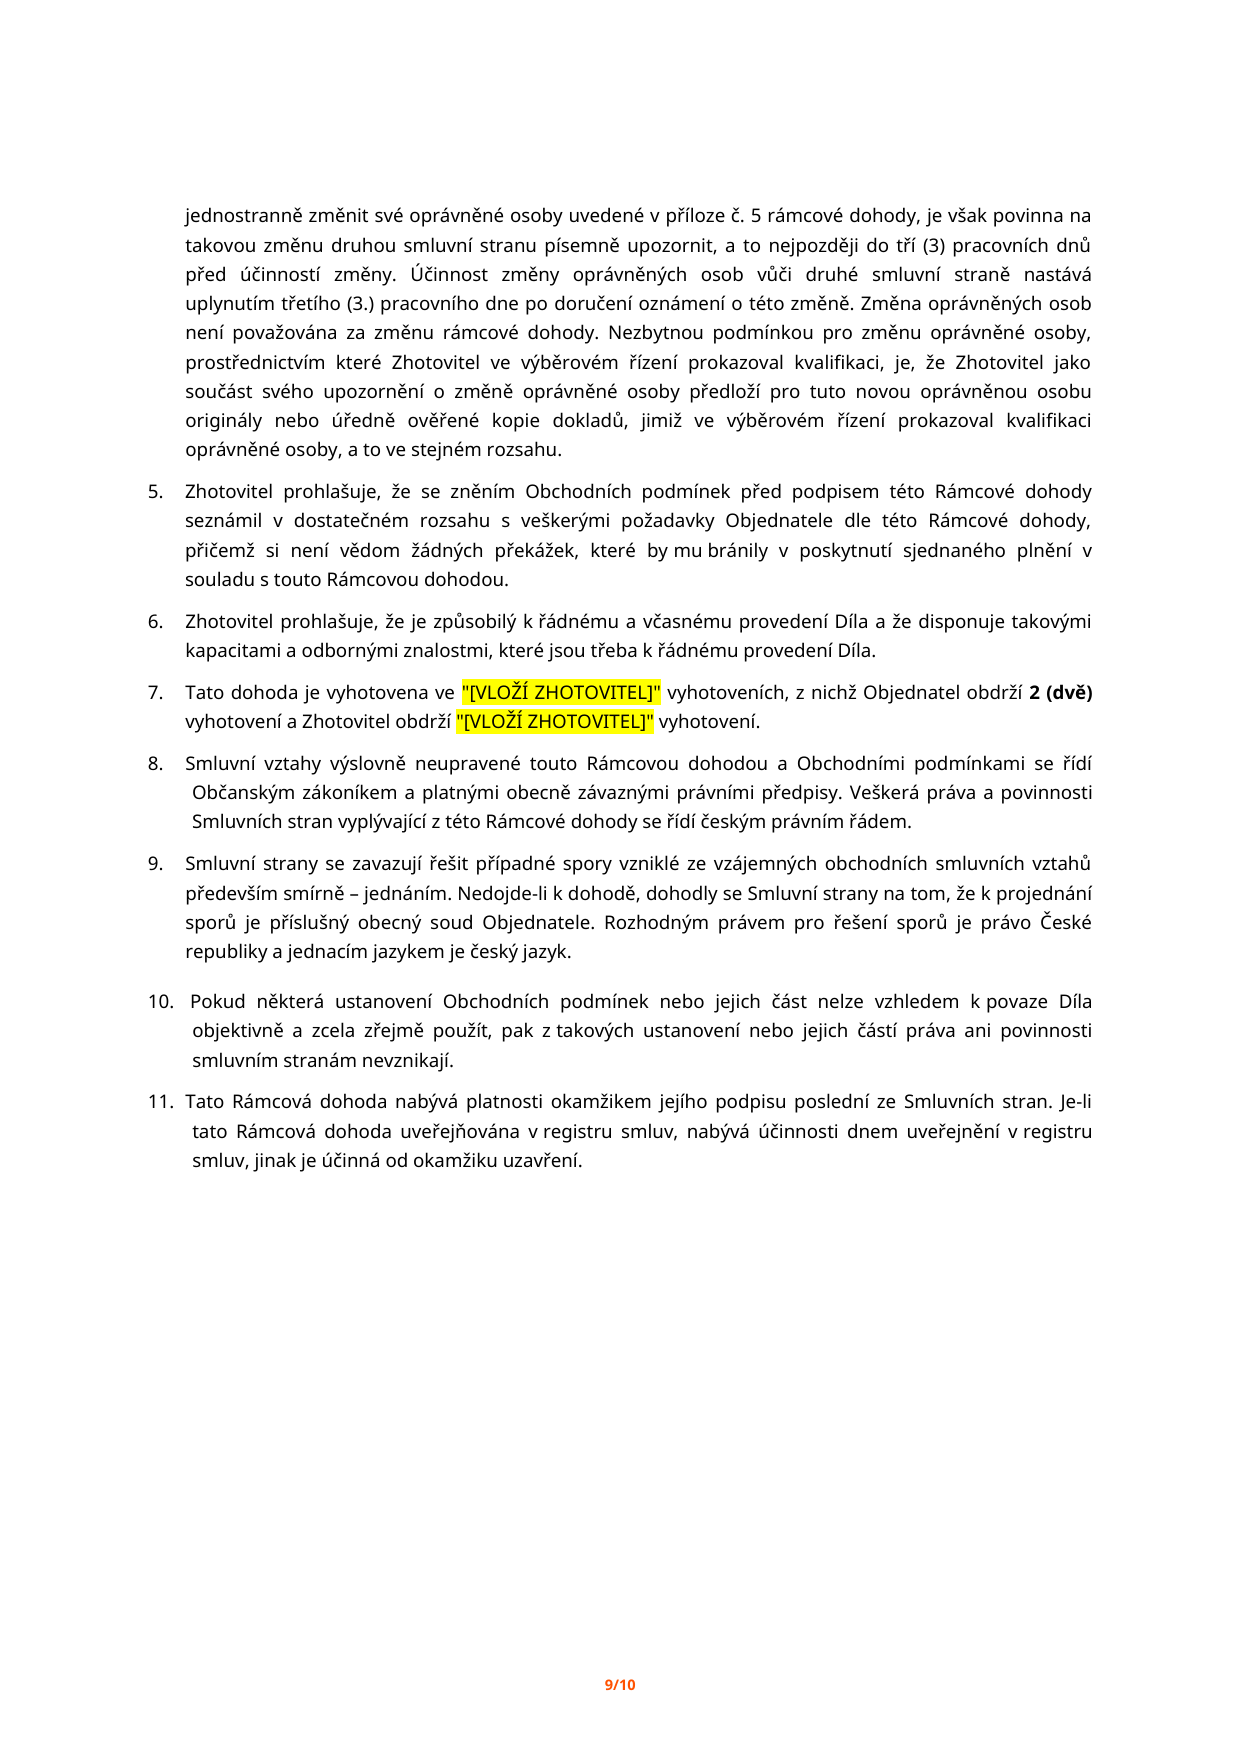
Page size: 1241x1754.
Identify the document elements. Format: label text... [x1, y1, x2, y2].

list Smluvní vztahy výslovně neupravené touto Rámcovou dohodou a Obchodními podmínkami se řídí Občanským zákoníkem a platnými obecně závaznými právními předpisy. Veškerá práva a povinnosti Smluvních stran vyplývající z této Rámcové dohody se řídí českým právním řádem. [148, 750, 1093, 834]
list Tato Rámcová dohoda nabývá platnosti okamžikem jejího podpisu poslední ze Smluvních stran. Je-li tato Rámcová dohoda uveřejňována v registru smluv, nabývá účinnosti dnem uveřejnění v registru smluv, jinak je účinná od okamžiku uzavření. [148, 1089, 1093, 1173]
list Smluvní strany se zavazují řešit případné spory vzniklé ze vzájemných obchodních smluvních vztahů především smírně – jednáním. Nedojde-li k dohodě, dohodly se Smluvní strany na tom, že k projednání sporů je příslušný obecný soud Objednatele. Rozhodným právem pro řešení sporů je právo České republiky a jednacím jazykem je český jazyk. [148, 851, 1093, 964]
list Pokud některá ustanovení Obchodních podmínek nebo jejich část nelze vzhledem k povaze Díla objektivně a zcela zřejmě použít, pak z takových ustanovení nebo jejich částí práva ani povinnosti smluvním stranám nevznikají. [148, 988, 1093, 1072]
list Tato dohoda je vyhotovena ve "[VLOŽÍ ZHOTOVITEL]" vyhotoveních, z nichž Objednatel obdrží 2 (dvě) vyhotovení a Zhotovitel obdrží "[VLOŽÍ ZHOTOVITEL]" vyhotovení. [148, 679, 1093, 734]
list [148, 203, 1093, 462]
list Zhotovitel prohlašuje, že se zněním Obchodních podmínek před podpisem této Rámcové dohody seznámil v dostatečném rozsahu s veškerými požadavky Objednatele dle této Rámcové dohody, přičemž si není vědom žádných překážek, které by mu bránily v poskytnutí sjednaného plnění v souladu s touto Rámcovou dohodou. [148, 478, 1093, 592]
list Zhotovitel prohlašuje, že je způsobilý k řádnému a včasnému provedení Díla a že disponuje takovými kapacitami a odbornými znalostmi, které jsou třeba k řádnému provedení Díla. [148, 608, 1093, 663]
